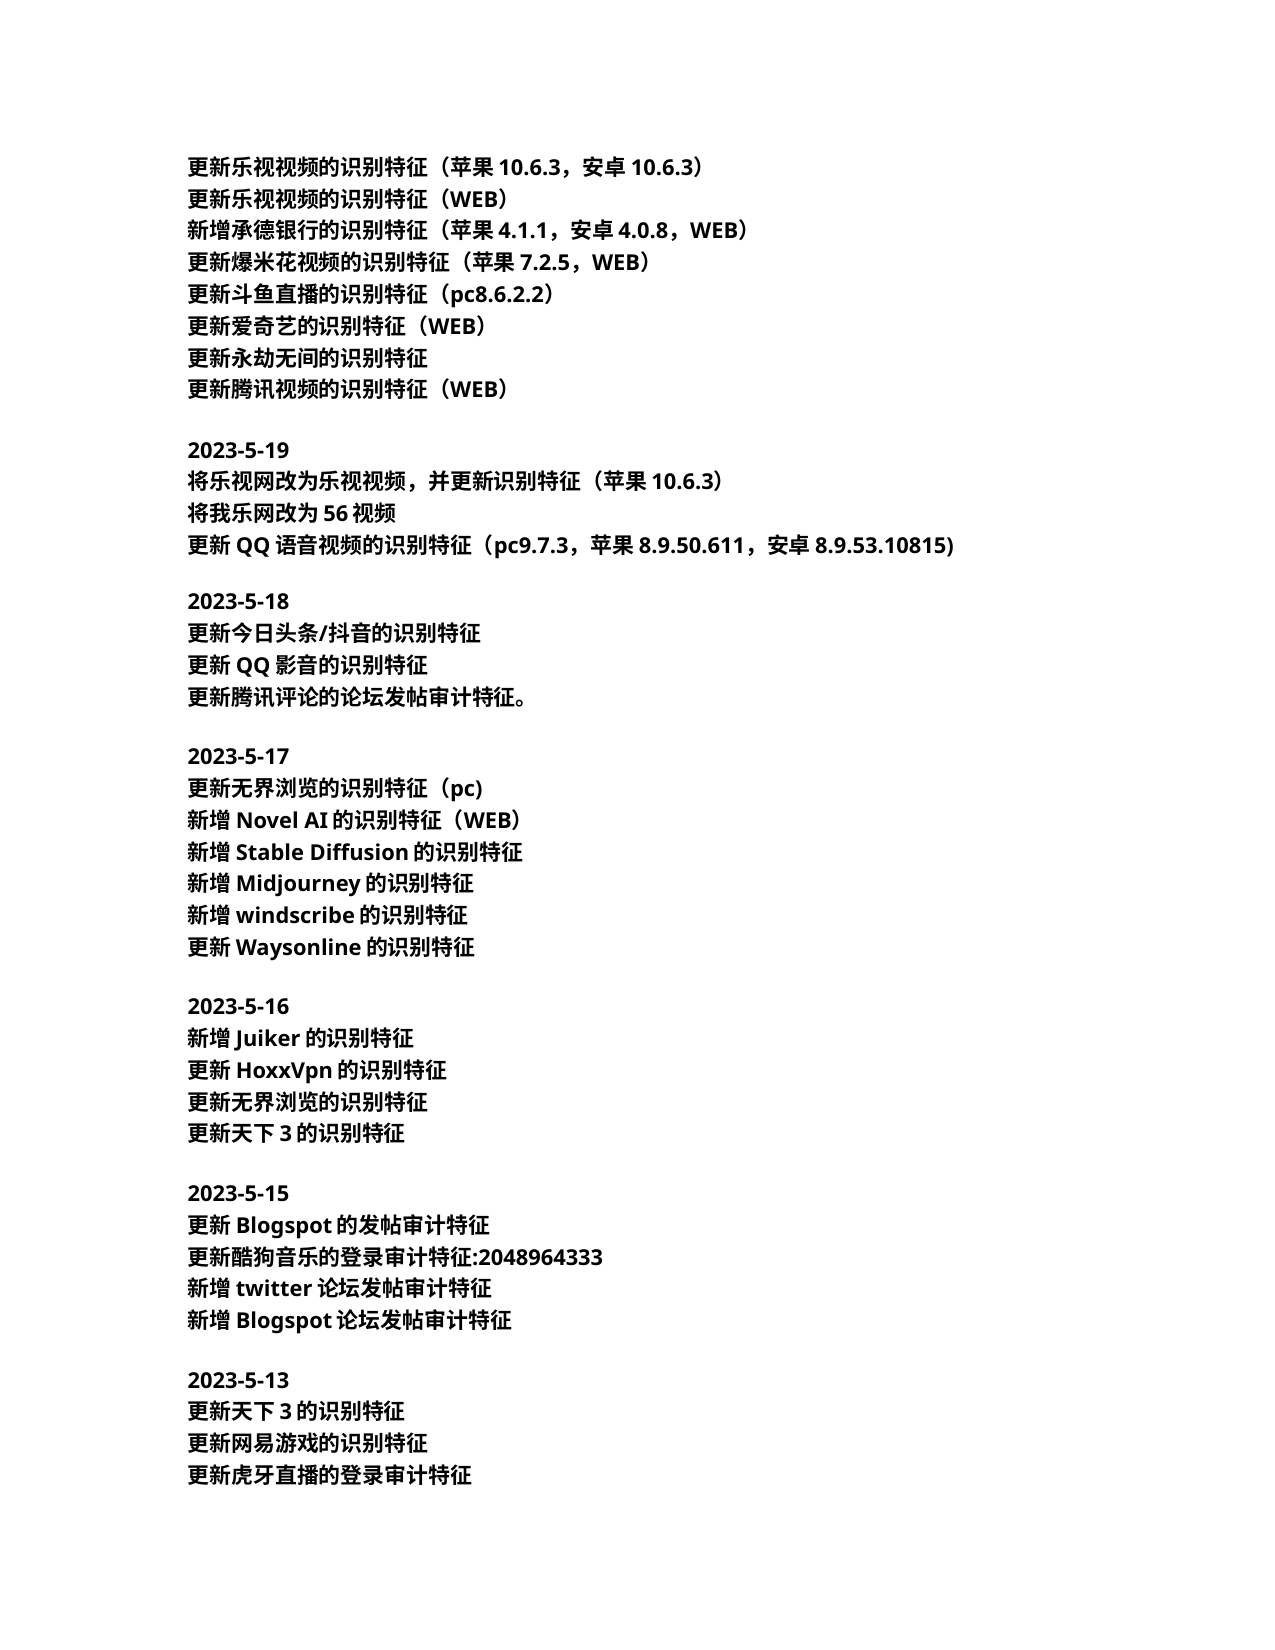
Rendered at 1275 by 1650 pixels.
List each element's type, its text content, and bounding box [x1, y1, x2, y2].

text 更新QQ语音视频的识别特征（pc9.7.3，苹果8.9.50.611，安卓8.9.53.10815) [187, 528, 1087, 560]
text 更新斗鱼直播的识别特征（pc8.6.2.2） [187, 277, 1087, 309]
text 2023-5-19 [187, 434, 1087, 464]
text 更新HoxxVpn的识别特征 [187, 1053, 1087, 1085]
text 2023-5-16 [187, 991, 1087, 1021]
text 更新无界浏览的识别特征 [187, 1085, 1087, 1116]
text 新增windscribe的识别特征 [187, 898, 1087, 930]
text 更新爱奇艺的识别特征（WEB） [187, 309, 1087, 341]
text 更新爆米花视频的识别特征（苹果7.2.5，WEB） [187, 245, 1087, 277]
text 更新Waysonline的识别特征 [187, 930, 1087, 962]
text 更新乐视视频的识别特征（WEB） [187, 182, 1087, 213]
text 更新腾讯评论的论坛发帖审计特征。 [187, 680, 1087, 711]
text 更新永劫无间的识别特征 [187, 341, 1087, 372]
text 新增Midjourney的识别特征 [187, 866, 1087, 898]
text 2023-5-18 [187, 586, 1087, 616]
text 更新QQ影音的识别特征 [187, 648, 1087, 680]
text 更新网易游戏的识别特征 [187, 1426, 1087, 1458]
text 新增Blogspot论坛发帖审计特征 [187, 1303, 1087, 1335]
text 更新无界浏览的识别特征（pc) [187, 771, 1087, 803]
text 2023-5-13 [187, 1364, 1087, 1394]
text 将乐视网改为乐视视频，并更新识别特征（苹果10.6.3） [187, 464, 1087, 496]
text 新增承德银行的识别特征（苹果4.1.1，安卓4.0.8，WEB） [187, 213, 1087, 245]
text 新增Stable Diffusion的识别特征 [187, 834, 1087, 866]
text 新增twitter论坛发帖审计特征 [187, 1271, 1087, 1303]
text 新增Juiker的识别特征 [187, 1021, 1087, 1053]
text 2023-5-15 [187, 1178, 1087, 1208]
text 更新今日头条/抖音的识别特征 [187, 616, 1087, 648]
text 新增Novel AI的识别特征（WEB） [187, 803, 1087, 834]
text 更新虎牙直播的登录审计特征 [187, 1458, 1087, 1489]
text 更新酷狗音乐的登录审计特征:2048964333 [187, 1239, 1087, 1271]
text 更新腾讯视频的识别特征（WEB） [187, 372, 1087, 404]
text 2023-5-17 [187, 741, 1087, 771]
text 更新乐视视频的识别特征（苹果10.6.3，安卓10.6.3） [187, 150, 1087, 182]
text 更新天下3的识别特征 [187, 1116, 1087, 1148]
text 将我乐网改为56视频 [187, 496, 1087, 528]
text 更新Blogspot的发帖审计特征 [187, 1208, 1087, 1239]
text 更新天下3的识别特征 [187, 1394, 1087, 1426]
